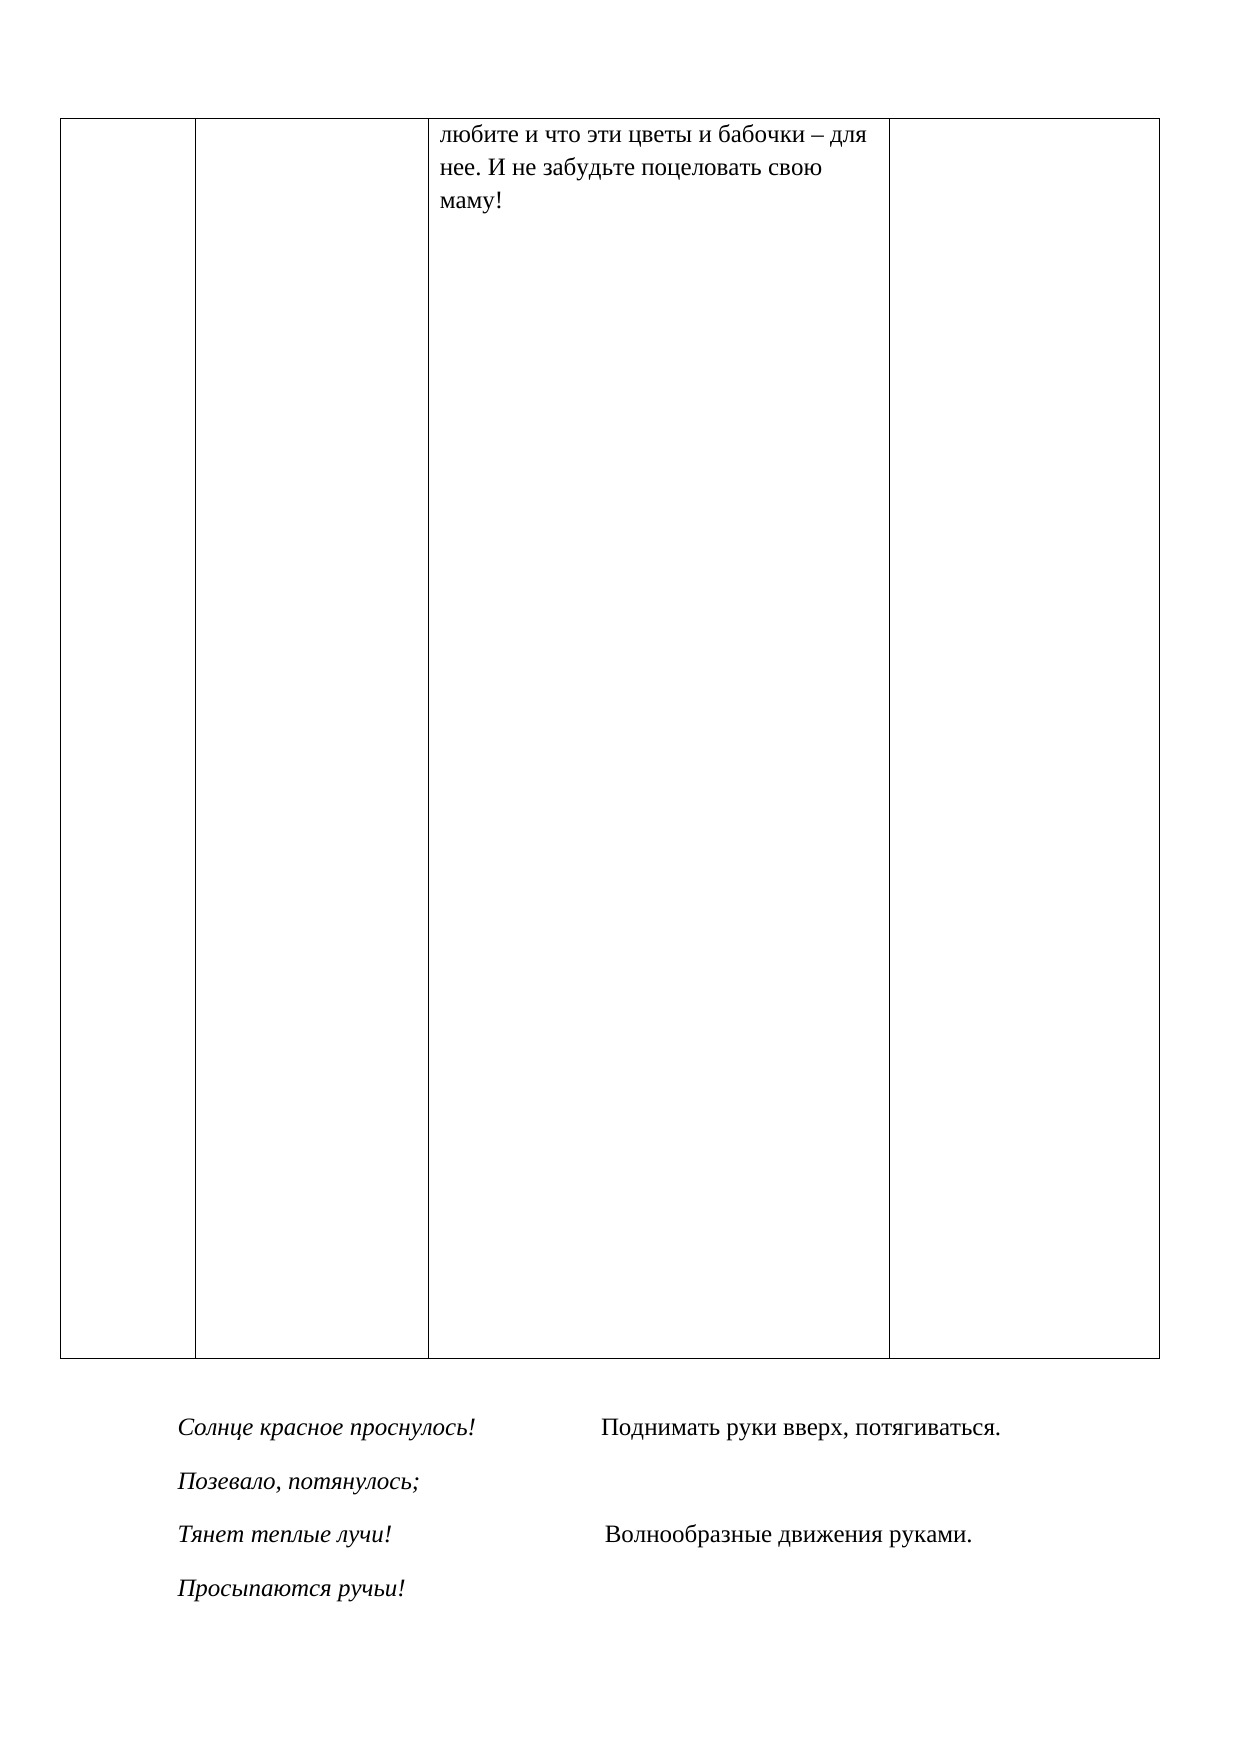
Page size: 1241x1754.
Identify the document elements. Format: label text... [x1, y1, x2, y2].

text Солнце красное проснулось! Поднимать руки вверх, потягиваться. [177, 1412, 1152, 1441]
text Тянет теплые лучи! Волнообразные движения руками. [177, 1519, 1152, 1548]
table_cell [196, 119, 428, 1358]
text Позевало, потянулось; [177, 1466, 1152, 1494]
text Просыпаются ручьи! [177, 1573, 1152, 1602]
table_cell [61, 119, 195, 1358]
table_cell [429, 119, 889, 1358]
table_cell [890, 119, 1159, 1358]
